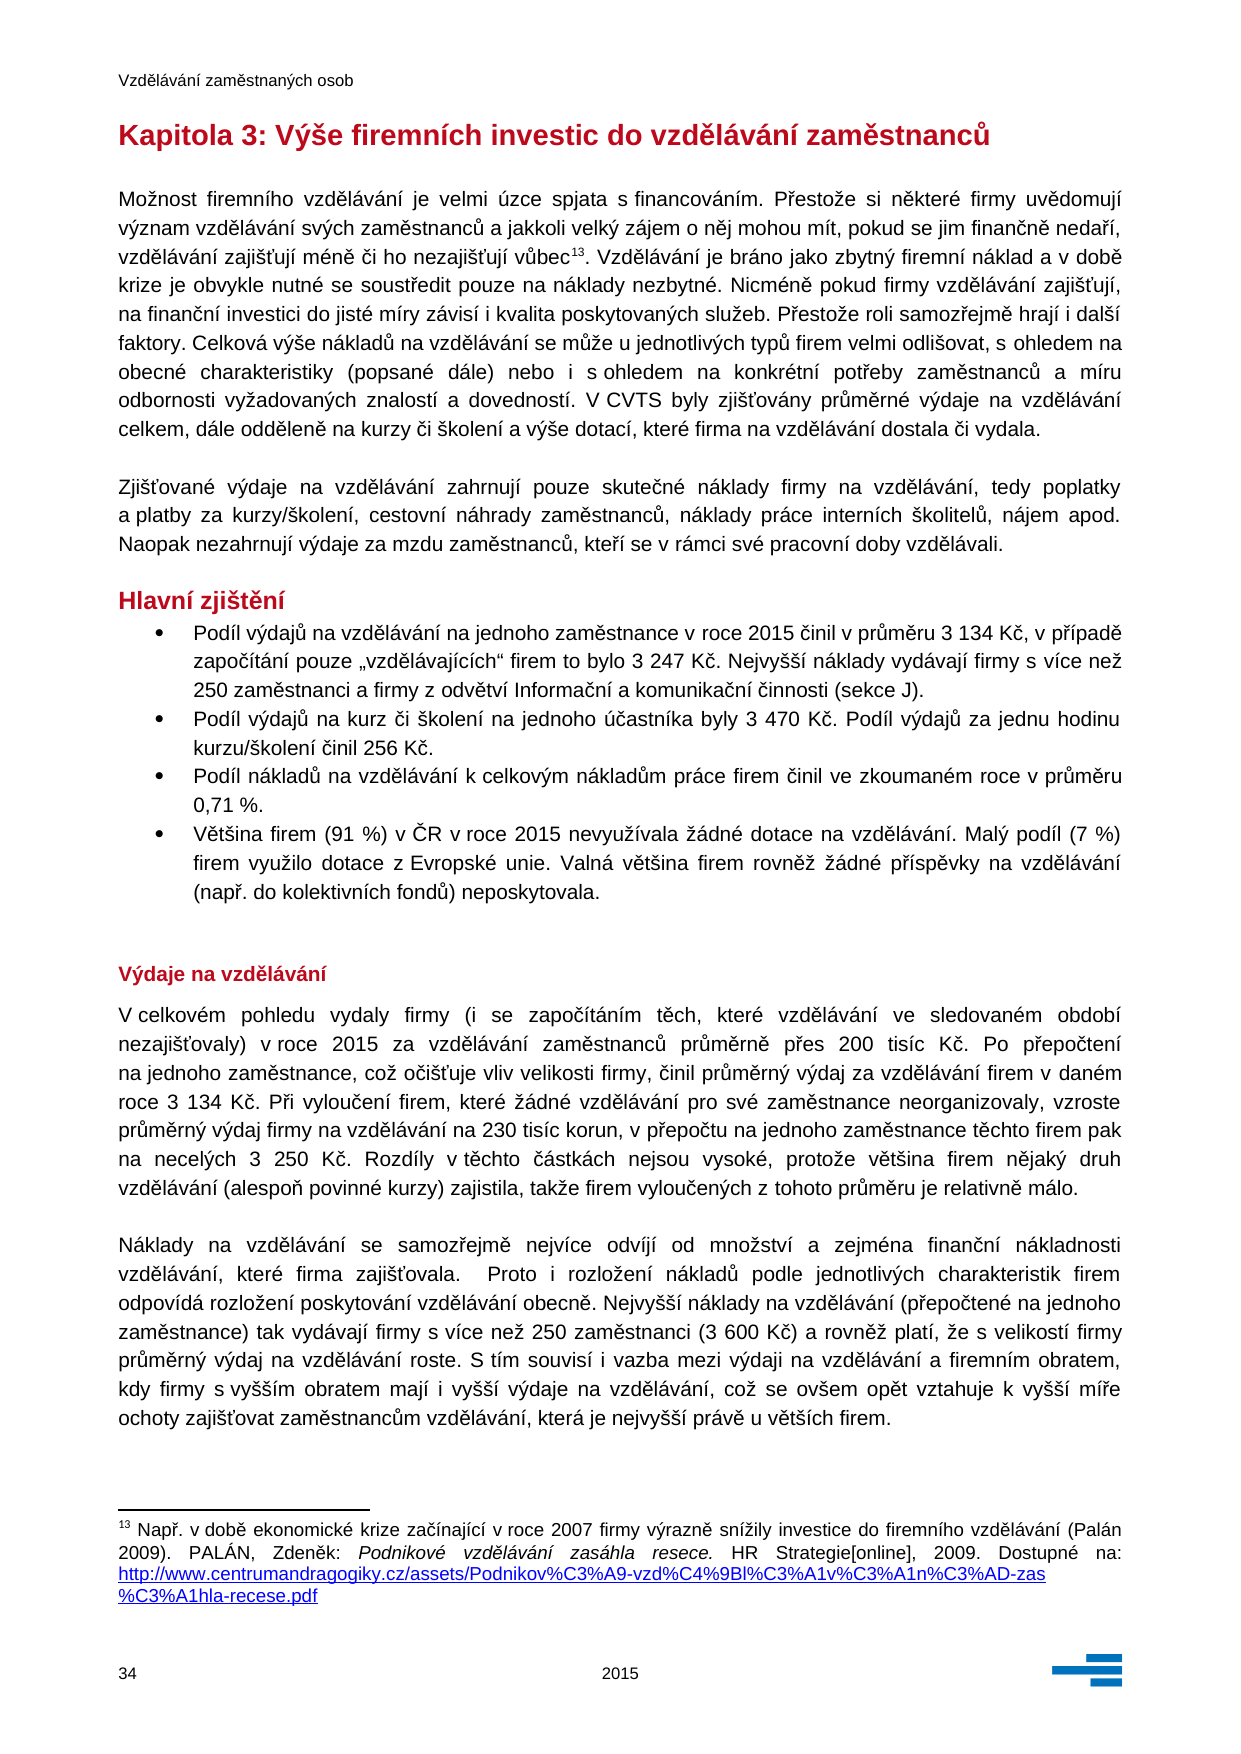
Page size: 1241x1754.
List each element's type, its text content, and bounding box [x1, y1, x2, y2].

subtitle Hlavní zjištění [118, 586, 1122, 614]
text V celkovém pohledu vydaly firmy (i se započítáním těch, které vzdělávání ve sledovaném období nezajišťovaly) v roce 2015 za vzdělávání zaměstnanců průměrně přes 200 tisíc Kč. Po přepočtení na jednoho zaměstnance, což očišťuje vliv velikosti firmy, činil průměrný výdaj za vzdělávání firem v daném roce 3 134 Kč. Při vyloučení firem, které žádné vzdělávání pro své zaměstnance neorganizovaly, vzroste průměrný výdaj firmy na vzdělávání na 230 tisíc korun, v přepočtu na jednoho zaměstnance těchto firem pak na necelých 3 250 Kč. Rozdíly v těchto částkách nejsou vysoké, protože většina firem nějaký druh vzdělávání (alespoň povinné kurzy) zajistila, takže firem vyloučených z tohoto průměru je relativně málo. [118, 1003, 1122, 1200]
text Zjišťované výdaje na vzdělávání zahrnují pouze skutečné náklady firmy na vzdělávání, tedy poplatky a platby za kurzy/školení, cestovní náhrady zaměstnanců, náklady práce interních školitelů, nájem apod. Naopak nezahrnují výdaje za mzdu zaměstnanců, kteří se v rámci své pracovní doby vzdělávali. [118, 474, 1122, 556]
picture [1051, 1653, 1123, 1687]
list Většina firem (91 %) v ČR v roce 2015 nevyužívala žádné dotace na vzdělávání. Malý podíl (7 %) firem využilo dotace z Evropské unie. Valná většina firem rovněž žádné příspěvky na vzdělávání (např. do kolektivních fondů) neposkytovala. [156, 822, 1122, 903]
list Podíl výdajů na vzdělávání na jednoho zaměstnance v roce 2015 činil v průměru 3 134 Kč, v případě započítání pouze „vzdělávajících“ firem to bylo 3 247 Kč. Nejvyšší náklady vydávají firmy s více než 250 zaměstnanci a firmy z odvětví Informační a komunikační činnosti (sekce J). [156, 620, 1122, 702]
list Podíl výdajů na kurz či školení na jednoho účastníka byly 3 470 Kč. Podíl výdajů za jednu hodinu kurzu/školení činil 256 Kč. [156, 707, 1122, 759]
text Náklady na vzdělávání se samozřejmě nejvíce odvíjí od množství a zejména finanční nákladnosti vzdělávání, které firma zajišťovala. Proto i rozložení nákladů podle jednotlivých charakteristik firem odpovídá rozložení poskytování vzdělávání obecně. Nejvyšší náklady na vzdělávání (přepočtené na jednoho zaměstnance) tak vydávají firmy s více než 250 zaměstnanci (3 600 Kč) a rovněž platí, že s velikostí firmy průměrný výdaj na vzdělávání roste. S tím souvisí i vazba mezi výdaji na vzdělávání a firemním obratem, kdy firmy s vyšším obratem mají i vyšší výdaje na vzdělávání, což se ovšem opět vztahuje k vyšší míře ochoty zajišťovat zaměstnancům vzdělávání, která je nejvyšší právě u větších firem. [118, 1233, 1122, 1430]
list Podíl nákladů na vzdělávání k celkovým nákladům práce firem činil ve zkoumaném roce v průměru 0,71 %. [156, 764, 1122, 817]
subtitle Výdaje na vzdělávání [118, 962, 1122, 986]
subtitle Kapitola 3: Výše firemních investic do vzdělávání zaměstnanců [118, 118, 1122, 152]
text Možnost firemního vzdělávání je velmi úzce spjata s financováním. Přestože si některé firmy uvědomují význam vzdělávání svých zaměstnanců a jakkoli velký zájem o něj mohou mít, pokud se jim finančně nedaří, vzdělávání zajišťují méně či ho nezajišťují vůbec. Vzdělávání je bráno jako zbytný firemní náklad a v době krize je obvykle nutné se soustředit pouze na náklady nezbytné. Nicméně pokud firmy vzdělávání zajišťují, na finanční investici do jisté míry závisí i kvalita poskytovaných služeb. Přestože roli samozřejmě hrají i další faktory. Celková výše nákladů na vzdělávání se může u jednotlivých typů firem velmi odlišovat, s ohledem na obecné charakteristiky (popsané dále) nebo i s ohledem na konkrétní potřeby zaměstnanců a míru odbornosti vyžadovaných znalostí a dovedností. V CVTS byly zjišťovány průměrné výdaje na vzdělávání celkem, dále odděleně na kurzy či školení a výše dotací, které firma na vzdělávání dostala či vydala. [118, 187, 1122, 441]
